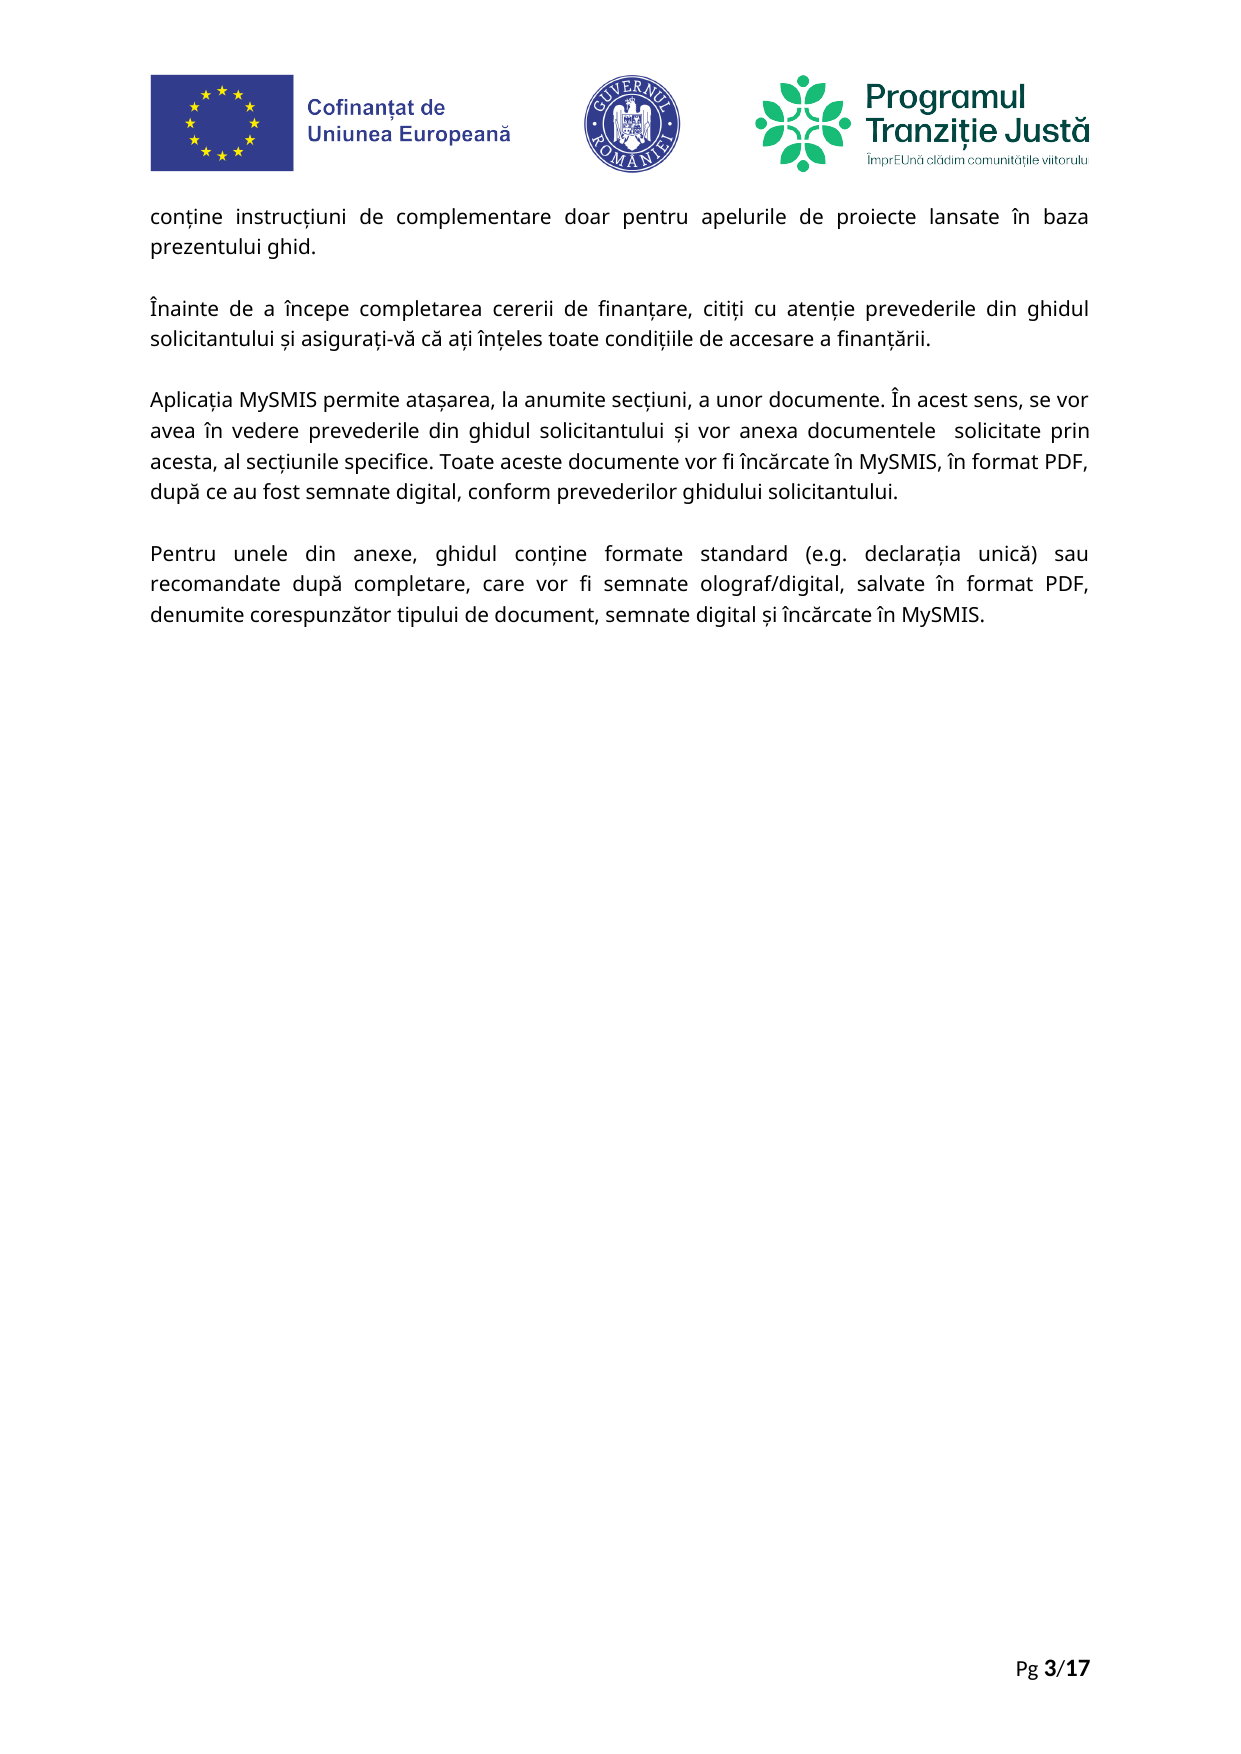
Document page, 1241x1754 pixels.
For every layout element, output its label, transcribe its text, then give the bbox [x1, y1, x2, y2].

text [150, 202, 1090, 261]
text Aplicația MySMIS permite atașarea, la anumite secțiuni, a unor documente. În acest sens, se vor avea în vedere prevederile din ghidul solicitantului și vor anexa documentele solicitate prin acesta, al secțiunile specifice. Toate aceste documente vor fi încărcate în MySMIS, în format PDF, după ce au fost semnate digital, conform prevederilor ghidului solicitantului. [150, 386, 1090, 506]
text Pentru unele din anexe, ghidul conține formate standard (e.g. declarația unică) sau recomandate după completare, care vor fi semnate olograf/digital, salvate în format PDF, denumite corespunzător tipului de document, semnate digital și încărcate în MySMIS. [150, 539, 1090, 628]
text Înainte de a începe completarea cererii de finanțare, citiți cu atenție prevederile din ghidul solicitantului și asigurați-vă că ați înțeles toate condițiile de accesare a finanțării. [150, 294, 1090, 353]
